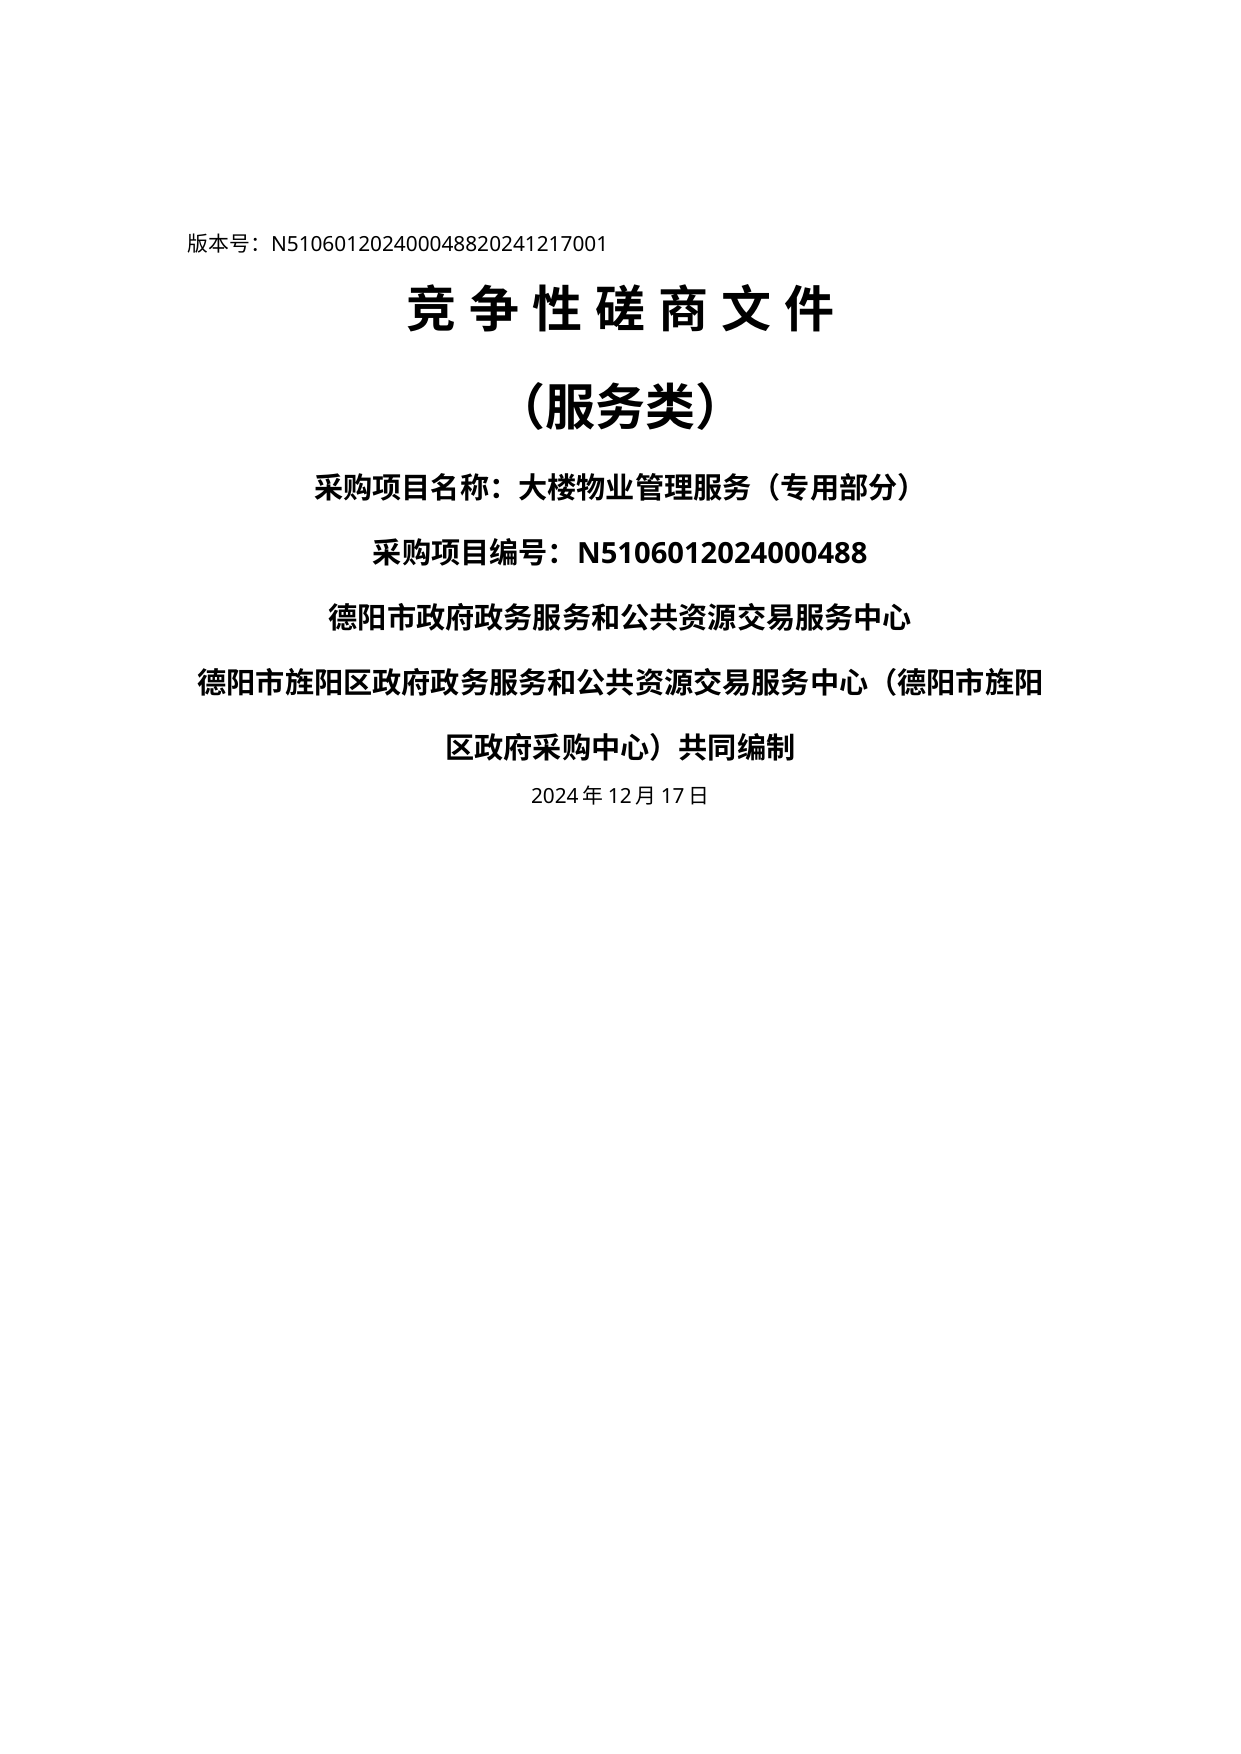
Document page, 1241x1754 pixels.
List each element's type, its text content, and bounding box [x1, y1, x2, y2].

text （服务类） [187, 357, 1053, 454]
text 采购项目编号：N5106012024000488 [187, 519, 1053, 584]
text 德阳市政府政务服务和公共资源交易服务中心 [187, 584, 1053, 649]
text 版本号：N510601202400048820241217001 [187, 227, 1053, 259]
text 竞 争 性 磋 商 文 件 [187, 259, 1053, 357]
text 2024年12月17日 [187, 779, 1053, 812]
text 采购项目名称：大楼物业管理服务（专用部分） [187, 454, 1053, 519]
text 德阳市旌阳区政府政务服务和公共资源交易服务中心（德阳市旌阳区政府采购中心）共同编制 [187, 649, 1053, 779]
